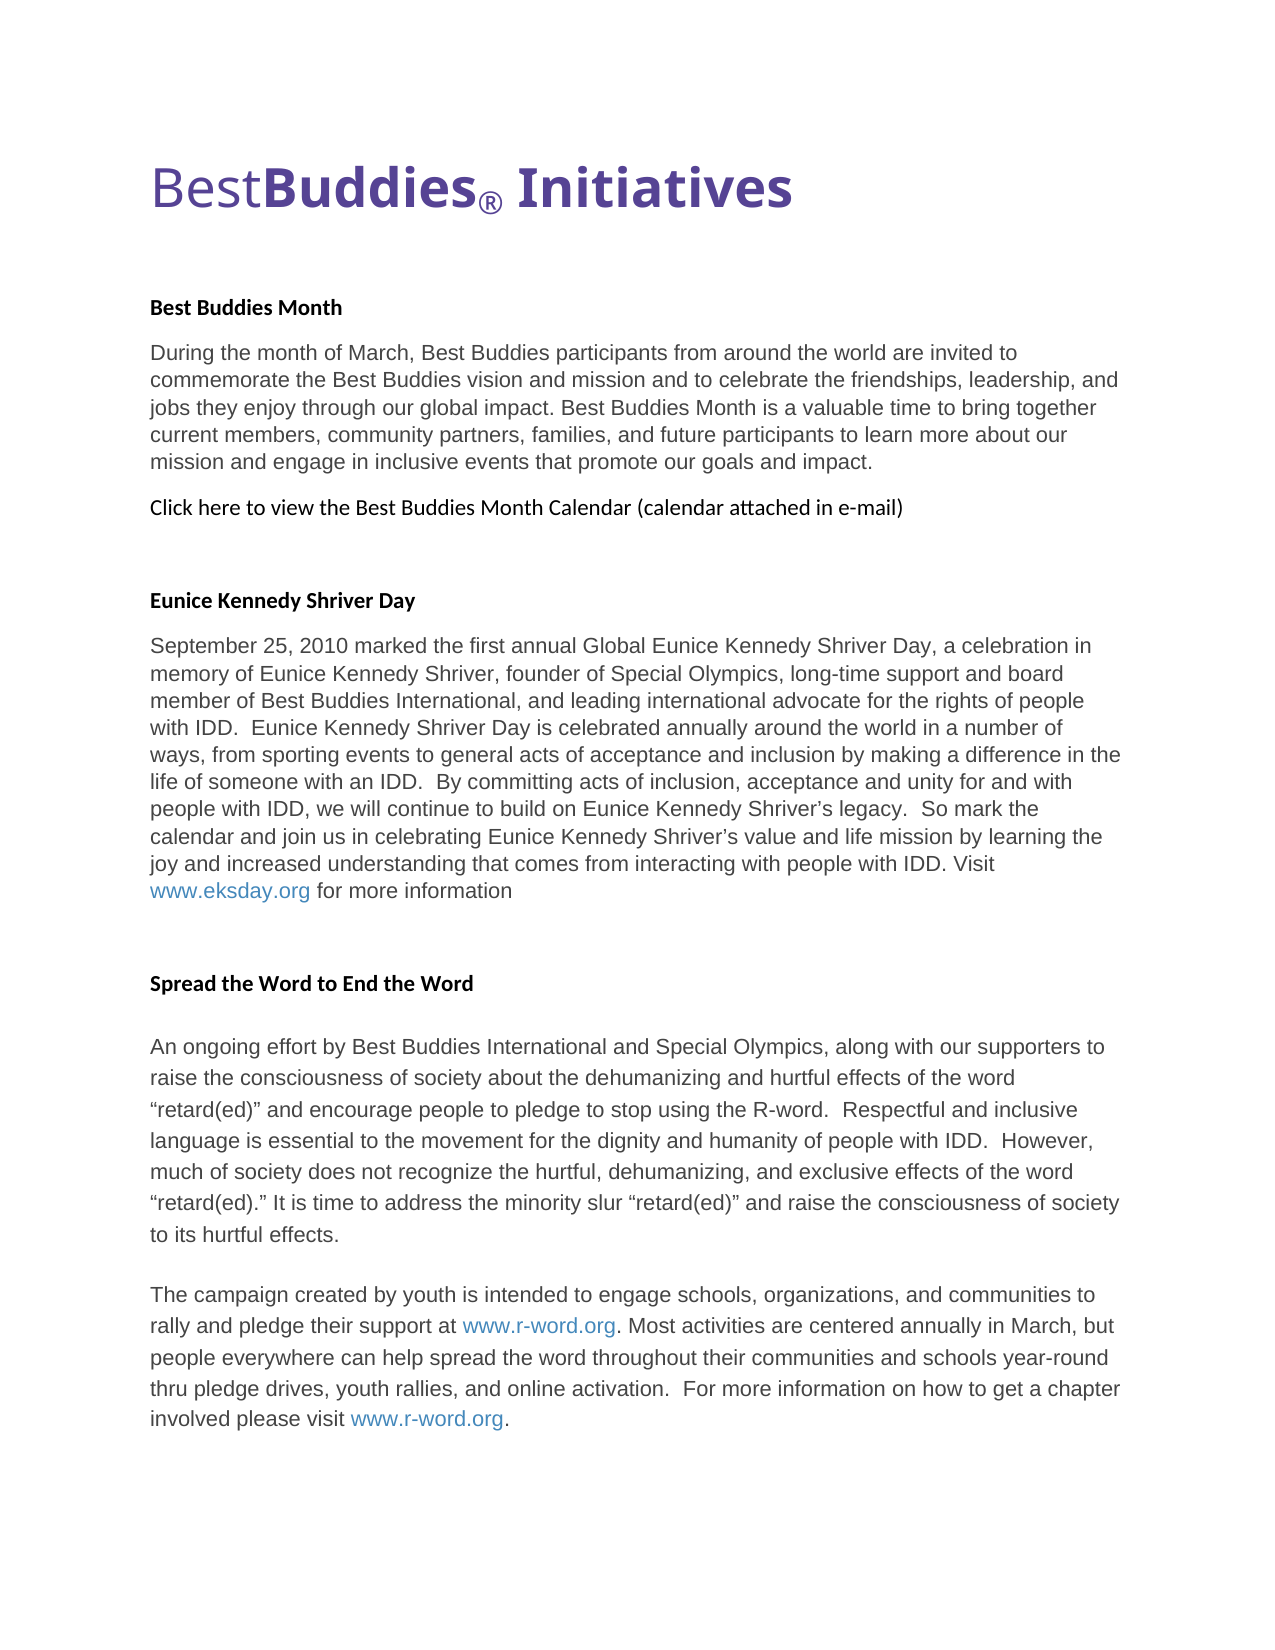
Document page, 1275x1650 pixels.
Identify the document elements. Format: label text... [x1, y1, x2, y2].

text During the month of March, Best Buddies participants from around the world are invited to commemorate the Best Buddies vision and mission and to celebrate the friendships, leadership, and jobs they enjoy through our global impact. Best Buddies Month is a valuable time to bring together current members, community partners, families, and future participants to learn more about our mission and engage in inclusive events that promote our goals and impact. [150, 340, 1125, 474]
text The campaign created by youth is intended to engage schools, organizations, and communities to rally and pledge their support at www.r-word.org. Most activities are centered annually in March, but people everywhere can help spread the word throughout their communities and schools year-round thru pledge drives, youth rallies, and online activation. For more information on how to get a chapter involved please visit www.r-word.org. [150, 1276, 1125, 1432]
text Eunice Kennedy Shriver Day [150, 586, 1125, 614]
text September 25, 2010 marked the first annual Global Eunice Kennedy Shriver Day, a celebration in memory of Eunice Kennedy Shriver, founder of Special Olympics, long-time support and board member of Best Buddies International, and leading international advocate for the rights of people with IDD. Eunice Kennedy Shriver Day is celebrated annually around the world in a number of ways, from sporting events to general acts of acceptance and inclusion by making a difference in the life of someone with an IDD. By committing acts of inclusion, acceptance and unity for and with people with IDD, we will continue to build on Eunice Kennedy Shriver’s legacy. So mark the calendar and join us in celebrating Eunice Kennedy Shriver’s value and life mission by learning the joy and increased understanding that comes from interacting with people with IDD. Visit www.eksday.org for more information [150, 633, 1125, 903]
text BestBuddies® Initiatives [150, 150, 1125, 224]
text Click here to view the Best Buddies Month Calendar (calendar attached in e-mail) [150, 493, 1125, 521]
text Best Buddies Month [150, 293, 1125, 321]
text Spread the Word to End the Word [150, 969, 1125, 997]
text An ongoing effort by Best Buddies International and Special Olympics, along with our supporters to raise the consciousness of society about the dehumanizing and hurtful effects of the word “retard(ed)” and encourage people to pledge to stop using the R-word. Respectful and inclusive language is essential to the movement for the dignity and humanity of people with IDD. However, much of society does not recognize the hurtful, dehumanizing, and exclusive effects of the word “retard(ed).” It is time to address the minority slur “retard(ed)” and raise the consciousness of society to its hurtful effects. [150, 1028, 1125, 1247]
